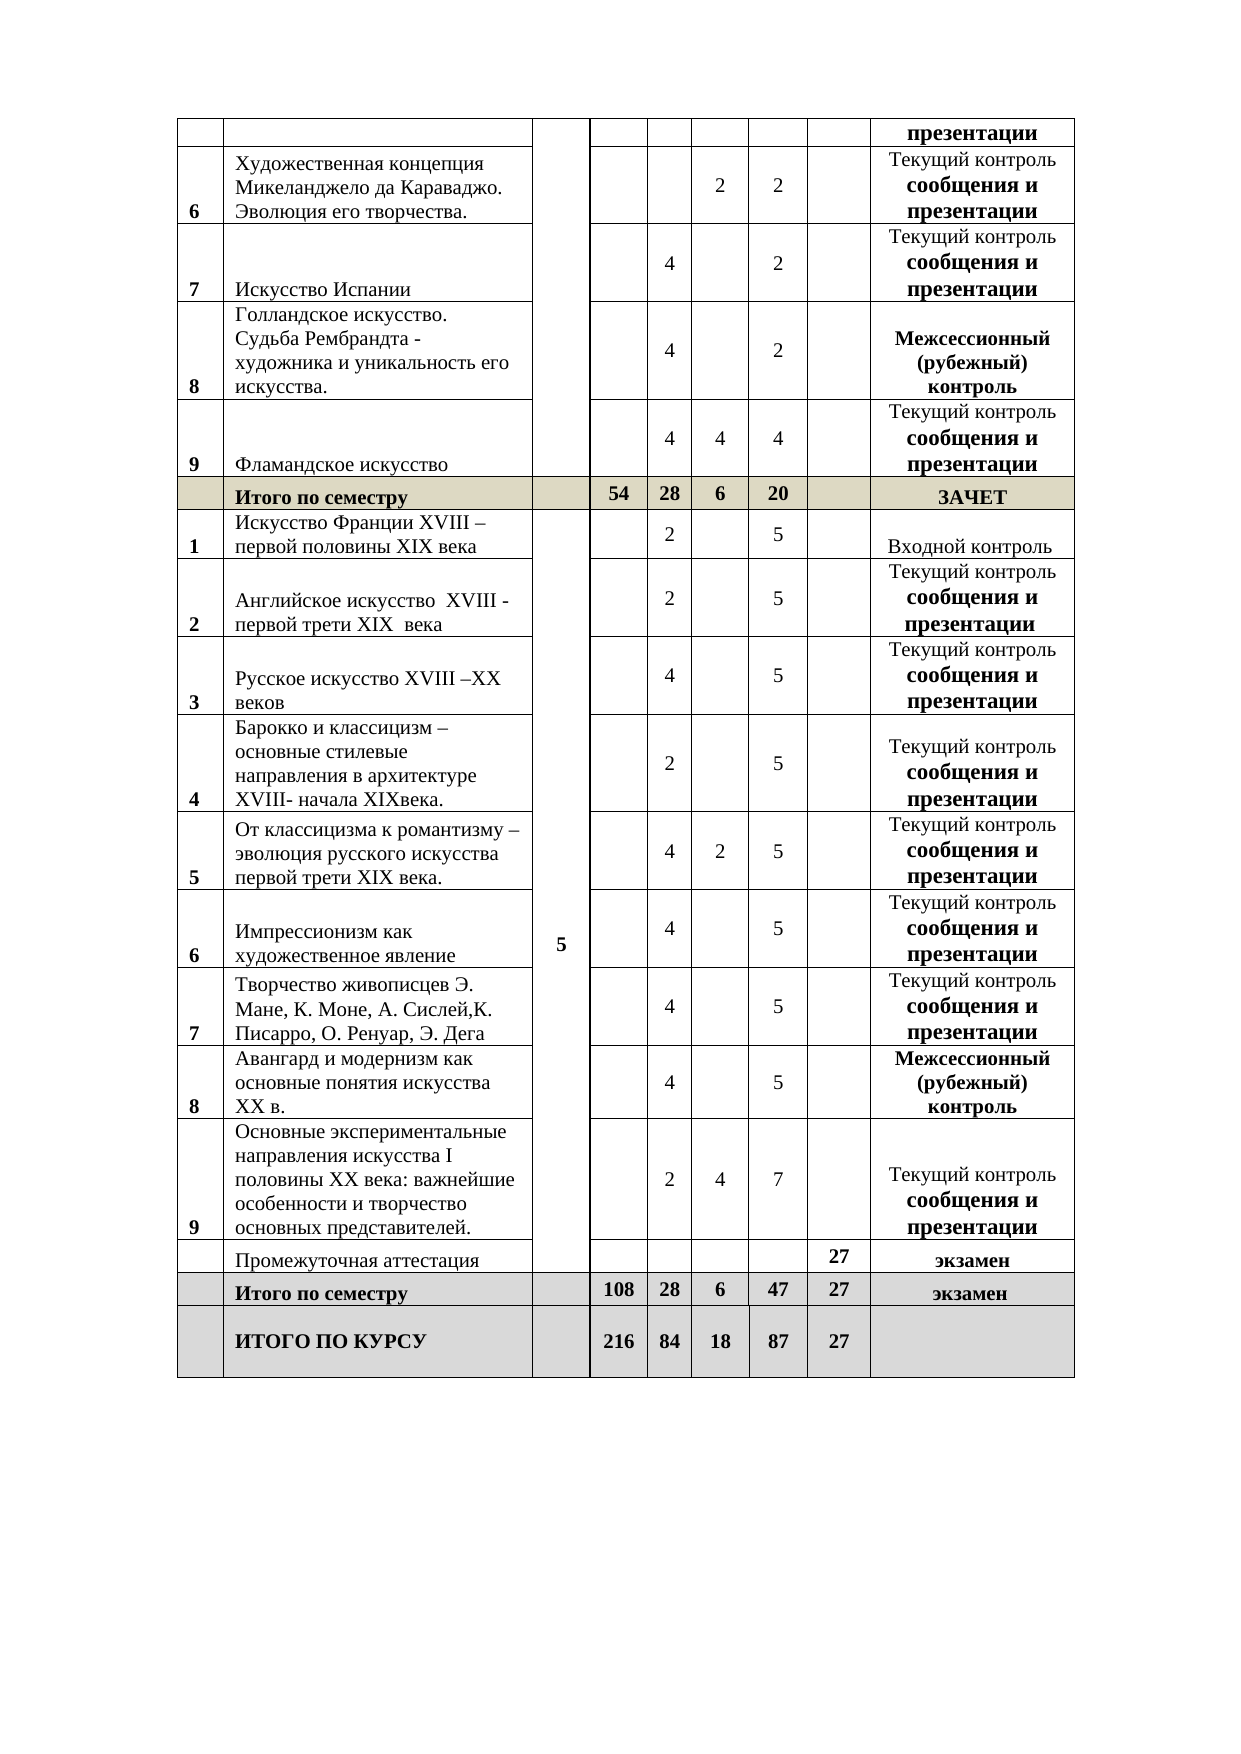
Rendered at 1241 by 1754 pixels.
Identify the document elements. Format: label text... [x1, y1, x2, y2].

table_cell 108 [591, 1273, 647, 1305]
table_cell Искусство Испании [224, 224, 532, 301]
table_cell [808, 637, 870, 714]
table_cell Текущий контроль сообщения и презентации [871, 637, 1074, 714]
table_cell Художественная концепция Микеланджело да Караваджо. Эволюция его творчества. [224, 147, 532, 223]
table_cell [692, 119, 748, 146]
table_cell Текущий контроль сообщения и презентации [871, 890, 1074, 967]
table_cell 9 [178, 400, 223, 476]
table_cell 2 [692, 147, 748, 223]
table_cell [692, 559, 748, 636]
table_cell Входной контроль [871, 510, 1074, 558]
table_cell Текущий контроль сообщения и презентации [871, 224, 1074, 301]
table_cell Текущий контроль сообщения и презентации [871, 715, 1074, 811]
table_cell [224, 119, 532, 146]
table_cell [591, 637, 647, 714]
table_cell [808, 400, 870, 476]
table_cell 4 [648, 224, 691, 301]
table_cell 5 [749, 559, 807, 636]
table_cell [591, 400, 647, 476]
table_cell 4 [648, 812, 691, 889]
table_cell 54 [591, 477, 647, 509]
table_cell 4 [648, 968, 691, 1044]
table_cell Барокко и классицизм – основные стилевые направления в архитектуре XVIII- начала XIXвека. [224, 715, 532, 811]
table_cell 4 [692, 1119, 748, 1239]
table_cell [808, 1046, 870, 1118]
table_cell [871, 1306, 1074, 1377]
table_cell 9 [178, 1119, 223, 1239]
table_cell 28 [648, 1273, 691, 1305]
table_cell экзамен [871, 1240, 1074, 1272]
table_cell 7 [749, 1119, 807, 1239]
table_cell 4 [749, 400, 807, 476]
table_cell 6 [178, 147, 223, 223]
table_cell [808, 302, 870, 398]
table_cell Итого по семестру [224, 477, 532, 509]
table_cell 2 [749, 147, 807, 223]
table_cell 8 [178, 302, 223, 398]
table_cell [871, 147, 1074, 223]
table_cell [591, 119, 647, 146]
table_cell 4 [178, 715, 223, 811]
table_cell ИТОГО ПО КУРСУ [224, 1306, 532, 1377]
table_cell 2 [648, 715, 691, 811]
table_cell [692, 510, 748, 558]
table_cell Искусство Франции XVIII – первой половины XIX века [224, 510, 532, 558]
table_cell Фламандское искусство [224, 400, 532, 476]
table_cell 2 [749, 224, 807, 301]
table_cell [692, 1046, 748, 1118]
table_cell 27 [808, 1273, 870, 1305]
table_cell [808, 224, 870, 301]
table_cell [591, 1119, 647, 1239]
table_cell [591, 224, 647, 301]
table_cell 2 [178, 559, 223, 636]
table_cell [591, 715, 647, 811]
table_cell 7 [178, 968, 223, 1044]
table_cell [533, 477, 589, 509]
table_cell Русское искусство XVIII –XX веков [224, 637, 532, 714]
table_cell [808, 890, 870, 967]
table_cell [591, 559, 647, 636]
table_cell [692, 302, 748, 398]
table_cell [808, 812, 870, 889]
table_cell 84 [648, 1306, 691, 1377]
table_cell Промежуточная аттестация [224, 1240, 532, 1272]
table_cell 1 [178, 510, 223, 558]
table_cell 3 [178, 637, 223, 714]
table_cell 4 [692, 400, 748, 476]
table_cell От классицизма к романтизму – эволюция русского искусства первой трети XIX века. [224, 812, 532, 889]
table_cell Импрессионизм как художественное явление [224, 890, 532, 967]
table_cell 5 [178, 119, 223, 146]
table_cell [692, 637, 748, 714]
table_cell [808, 119, 870, 146]
table_cell 4 [648, 119, 691, 146]
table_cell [871, 119, 1074, 146]
table_cell [692, 1240, 748, 1272]
table_cell 2 [648, 559, 691, 636]
table_cell 8 [178, 1046, 223, 1118]
table_cell 27 [808, 1240, 870, 1272]
table_cell 4 [648, 400, 691, 476]
table_cell 5 [749, 812, 807, 889]
table_cell 18 [692, 1306, 749, 1377]
table_cell 4 [648, 1046, 691, 1118]
table_cell 87 [750, 1306, 807, 1377]
table_cell ЗАЧЕТ [871, 477, 1074, 509]
table_cell 4 [648, 302, 691, 398]
table_cell Итого по семестру [224, 1273, 532, 1305]
table_cell 7 [178, 224, 223, 301]
table_cell [178, 1240, 223, 1272]
table_cell [692, 715, 748, 811]
table_cell Текущий контроль сообщения и презентации [871, 968, 1074, 1044]
table_cell 5 [749, 968, 807, 1044]
table_cell 5 [749, 890, 807, 967]
table_cell [591, 1046, 647, 1118]
table_cell 5 [749, 510, 807, 558]
table_cell [808, 968, 870, 1044]
table_cell [591, 147, 647, 223]
table_cell 47 [749, 1273, 807, 1305]
table_cell [533, 1306, 589, 1377]
table_cell [591, 510, 647, 558]
table_cell 5 [749, 715, 807, 811]
table_cell 5 [749, 637, 807, 714]
table_cell Голландское искусство. Судьба Рембрандта - художника и уникальность его искусства. [224, 302, 532, 398]
table_cell 2 [692, 812, 748, 889]
table_cell [808, 715, 870, 811]
table_cell [692, 968, 748, 1044]
table_cell [591, 968, 647, 1044]
table_cell [808, 1119, 870, 1239]
table_cell 2 [749, 119, 807, 146]
table_cell [178, 1306, 223, 1377]
table_cell Авангард и модернизм как основные понятия искусства ХХ в. [224, 1046, 532, 1118]
table_cell 2 [648, 1119, 691, 1239]
table_cell [808, 147, 870, 223]
table_cell [178, 1273, 223, 1305]
table_cell 6 [692, 1273, 748, 1305]
table_cell 20 [749, 477, 807, 509]
table_cell 4 [648, 637, 691, 714]
table_cell [692, 890, 748, 967]
table_cell Текущий контроль сообщения и презентации [871, 559, 1074, 636]
table_cell 27 [808, 1306, 870, 1377]
table_cell 2 [749, 302, 807, 398]
table_cell [178, 477, 223, 509]
table_cell 216 [591, 1306, 647, 1377]
table_cell 5 [178, 812, 223, 889]
table_cell 5 [533, 510, 589, 1272]
table_cell [591, 812, 647, 889]
table_cell Английское искусство XVIII - первой трети XIX века [224, 559, 532, 636]
table_cell 28 [648, 477, 691, 509]
table_cell 4 [648, 890, 691, 967]
table_cell Текущий контроль сообщения и презентации [871, 1119, 1074, 1239]
table_cell [692, 224, 748, 301]
table_cell [808, 477, 870, 509]
table_cell 5 [749, 1046, 807, 1118]
table_cell 6 [178, 890, 223, 967]
table_cell экзамен [871, 1273, 1074, 1305]
table_cell [591, 890, 647, 967]
table_cell [533, 1273, 589, 1305]
table_cell Текущий контроль сообщения и презентации [871, 812, 1074, 889]
table_cell [808, 559, 870, 636]
table_cell Творчество живописцев Э. Мане, К. Моне, А. Сислей,К. Писарро, О. Ренуар, Э. Дега [224, 968, 532, 1044]
table_cell 6 [692, 477, 748, 509]
table_cell Основные экспериментальные направления искусства I половины ХХ века: важнейшие особенности и творчество основных представителей. [224, 1119, 532, 1239]
table_cell [648, 1240, 691, 1272]
table_cell [648, 147, 691, 223]
table_cell [808, 510, 870, 558]
table_cell [591, 302, 647, 398]
table_cell [749, 1240, 807, 1272]
table_cell Текущий контроль сообщения и презентации [871, 400, 1074, 476]
table_cell Межсессионный (рубежный) контроль [871, 1046, 1074, 1118]
table_cell [591, 1240, 647, 1272]
table_cell Межсессионный (рубежный) контроль [871, 302, 1074, 398]
table_cell 2 [648, 510, 691, 558]
